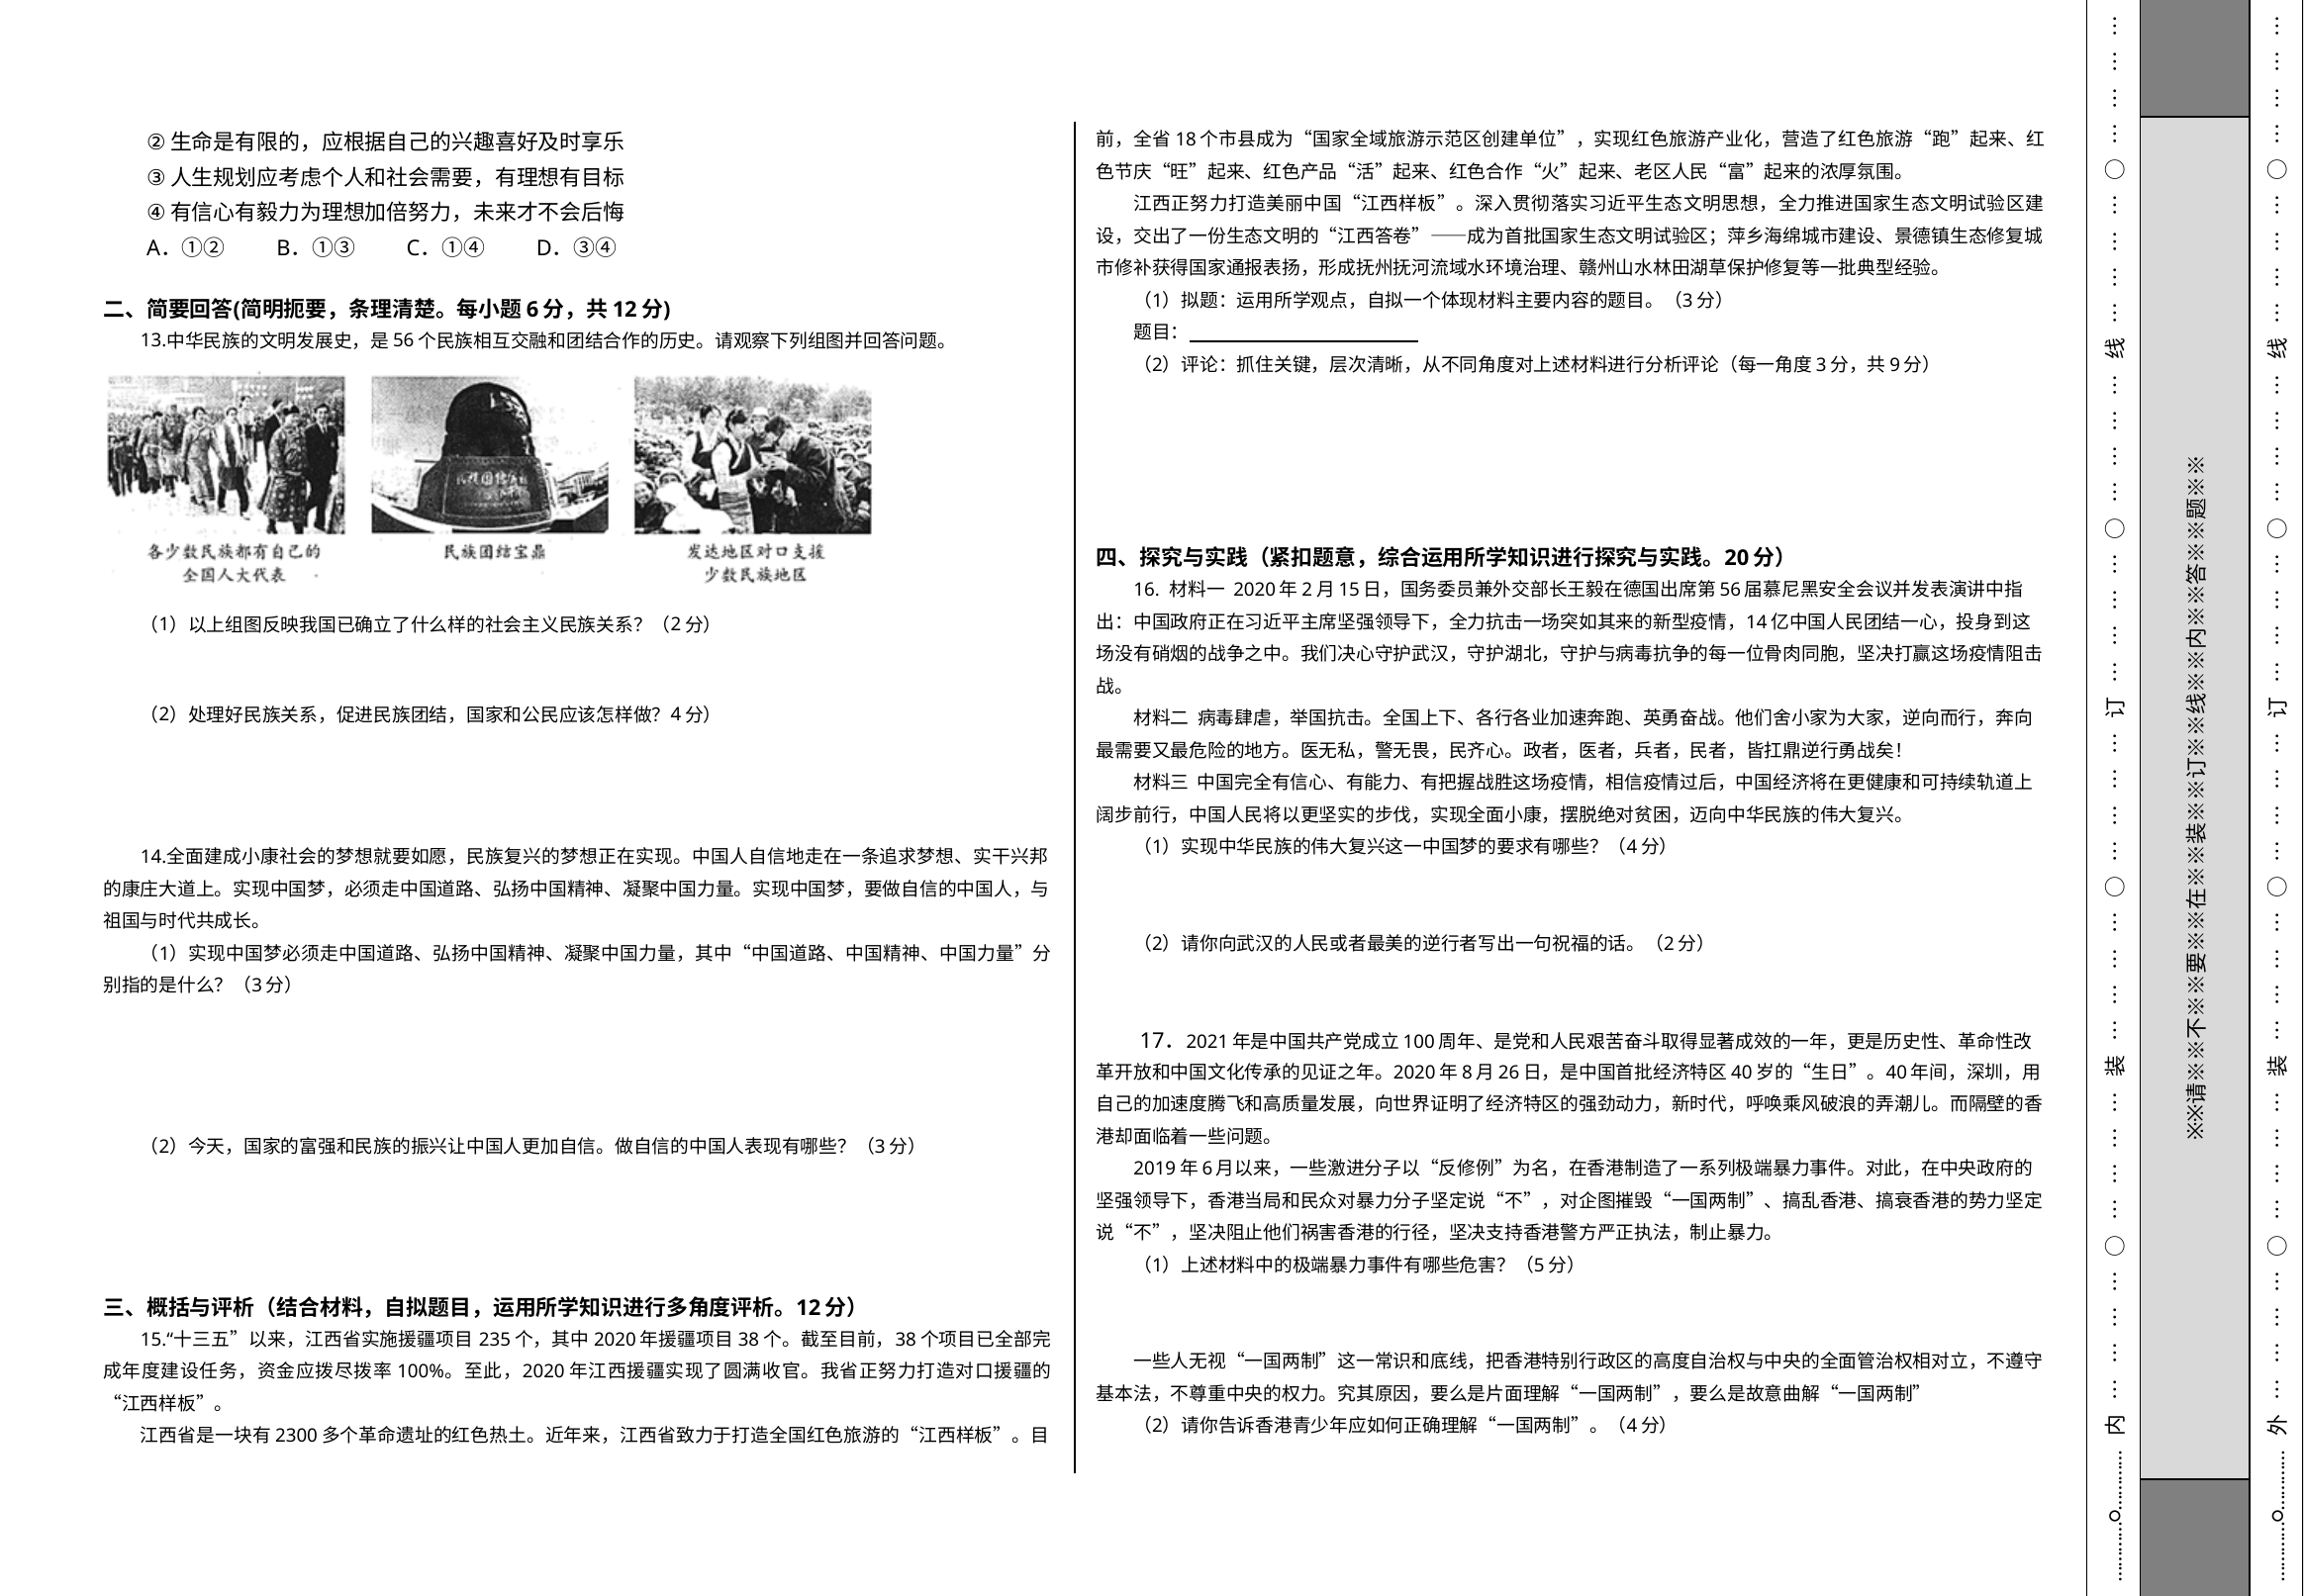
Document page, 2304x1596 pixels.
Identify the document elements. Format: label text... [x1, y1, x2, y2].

list 请你向武汉的人民或者最美的逆行者写出一句祝福的话。（2分） [1097, 926, 2046, 958]
list 实现中华民族的伟大复兴这一中国梦的要求有哪些？（4分） [1097, 829, 2046, 862]
text （2）处理好民族关系，促进民族团结，国家和公民应该怎样做？4分） [103, 698, 1052, 729]
text ②生命是有限的，应根据自己的兴趣喜好及时享乐 [103, 122, 1052, 157]
text 15.“十三五”以来，江西省实施援疆项目235个，其中2020年援疆项目38个。截至目前，38个项目已全部完成年度建设任务，资金应拨尽拨率100%。至此，2020年江西援疆实现了圆满收官。我省正努力打造对口援疆的“江西样板”。 [103, 1322, 1052, 1418]
picture [103, 368, 878, 589]
text 题目： [1097, 315, 2046, 347]
list 二、简要回答(简明扼要，条理清楚。每小题6分，共12分) [103, 292, 1052, 324]
list 请你告诉香港青少年应如何正确理解“一国两制”。（4分） [1097, 1408, 2046, 1441]
text （1）拟题：运用所学观点，自拟一个体现材料主要内容的题目。（3分） [1097, 283, 2046, 315]
list （2）今天，国家的富强和民族的振兴让中国人更加自信。做自信的中国人表现有哪些？（3分） [103, 1129, 1052, 1161]
text ④有信心有毅力为理想加倍努力，未来才不会后悔 [103, 192, 1052, 228]
list 材料三 中国完全有信心、有能力、有把握战胜这场疫情，相信疫情过后，中国经济将在更健康和可持续轨道上阔步前行，中国人民将以更坚实的步伐，实现全面小康，摆脱绝对贫困，迈向中华民族的伟大复兴。 [1097, 765, 2046, 829]
text 四、探究与实践（紧扣题意，综合运用所学知识进行探究与实践。20分） [1097, 540, 2046, 572]
list 评论：抓住关键，层次清晰，从不同角度对上述材料进行分析评论（每一角度3分，共9分） [1097, 347, 2046, 379]
text ③人生规划应考虑个人和社会需要，有理想有目标 [103, 157, 1052, 192]
text 13.中华民族的文明发展史，是56个民族相互交融和团结合作的历史。请观察下列组图并回答问题。 [103, 324, 1052, 355]
text 江西省是一块有2300多个革命遗址的红色热土。近年来，江西省致力于打造全国红色旅游的“江西样板”。目前，全省18个市县成为“国家全域旅游示范区创建单位”，实现红色旅游产业化，营造了红色旅游“跑”起来、红色节庆“旺”起来、红色产品“活”起来、红色合作“火”起来、老区人民“富”起来的浓厚氛围。 [1097, 122, 2046, 186]
text （1）以上组图反映我国已确立了什么样的社会主义民族关系？（2分） [103, 608, 1052, 639]
list （1）实现中国梦必须走中国道路、弘扬中国精神、凝聚中国力量，其中“中国道路、中国精神、中国力量”分别指的是什么？（3分） [103, 936, 1052, 1000]
text 江西省是一块有2300多个革命遗址的红色热土。近年来，江西省致力于打造全国红色旅游的“江西样板”。目前，全省18个市县成为“国家全域旅游示范区创建单位”，实现红色旅游产业化，营造了红色旅游“跑”起来、红色节庆“旺”起来、红色产品“活”起来、红色合作“火”起来、老区人民“富”起来的浓厚氛围。 [103, 1418, 1052, 1451]
text 江西正努力打造美丽中国“江西样板”。深入贯彻落实习近平生态文明思想，全力推进国家生态文明试验区建设，交出了一份生态文明的“江西答卷”——成为首批国家生态文明试验区；萍乡海绵城市建设、景德镇生态修复城市修补获得国家通报表扬，形成抚州抚河流域水环境治理、赣州山水林田湖草保护修复等一批典型经验。 [1097, 186, 2046, 283]
list A．①② B．①③ C．①④ D．③④ [103, 228, 1052, 262]
list 17．2021年是中国共产党成立100周年、是党和人民艰苦奋斗取得显著成效的一年，更是历史性、革命性改革开放和中国文化传承的见证之年。2020年8月26日，是中国首批经济特区40岁的“生日”。40年间，深圳，用自己的加速度腾飞和高质量发展，向世界证明了经济特区的强劲动力，新时代，呼唤乘风破浪的弄潮儿。而隔壁的香港却面临着一些问题。 [1097, 1022, 2046, 1151]
list 14.全面建成小康社会的梦想就要如愿，民族复兴的梦想正在实现。中国人自信地走在一条追求梦想、实干兴邦的康庄大道上。实现中国梦，必须走中国道路、弘扬中国精神、凝聚中国力量。实现中国梦，要做自信的中国人，与祖国与时代共成长。 [103, 839, 1052, 936]
list 上述材料中的极端暴力事件有哪些危害？（5分） [1097, 1248, 2046, 1279]
text 三、概括与评析（结合材料，自拟题目，运用所学知识进行多角度评析。12分） [103, 1289, 1052, 1322]
list 材料二 病毒肆虐，举国抗击。全国上下、各行各业加速奔跑、英勇奋战。他们舍小家为大家，逆向而行，奔向最需要又最危险的地方。医无私，警无畏，民齐心。政者，医者，兵者，民者，皆扛鼎逆行勇战矣！ [1097, 701, 2046, 765]
list 2019年6月以来，一些激进分子以“反修例”为名，在香港制造了一系列极端暴力事件。对此，在中央政府的坚强领导下，香港当局和民众对暴力分子坚定说“不”，对企图摧毁“一国两制”、搞乱香港、搞衰香港的势力坚定说“不”，坚决阻止他们祸害香港的行径，坚决支持香港警方严正执法，制止暴力。 [1097, 1151, 2046, 1248]
list 16. 材料一 2020年2月15日，国务委员兼外交部长王毅在德国出席第56届慕尼黑安全会议并发表演讲中指出：中国政府正在习近平主席坚强领导下，全力抗击一场突如其来的新型疫情，14亿中国人民团结一心，投身到这场没有硝烟的战争之中。我们决心守护武汉，守护湖北，守护与病毒抗争的每一位骨肉同胞，坚决打赢这场疫情阻击战。 [1097, 572, 2046, 701]
list 一些人无视“一国两制”这一常识和底线，把香港特别行政区的高度自治权与中央的全面管治权相对立，不遵守基本法，不尊重中央的权力。究其原因，要么是片面理解“一国两制”，要么是故意曲解“一国两制” [1097, 1344, 2046, 1408]
